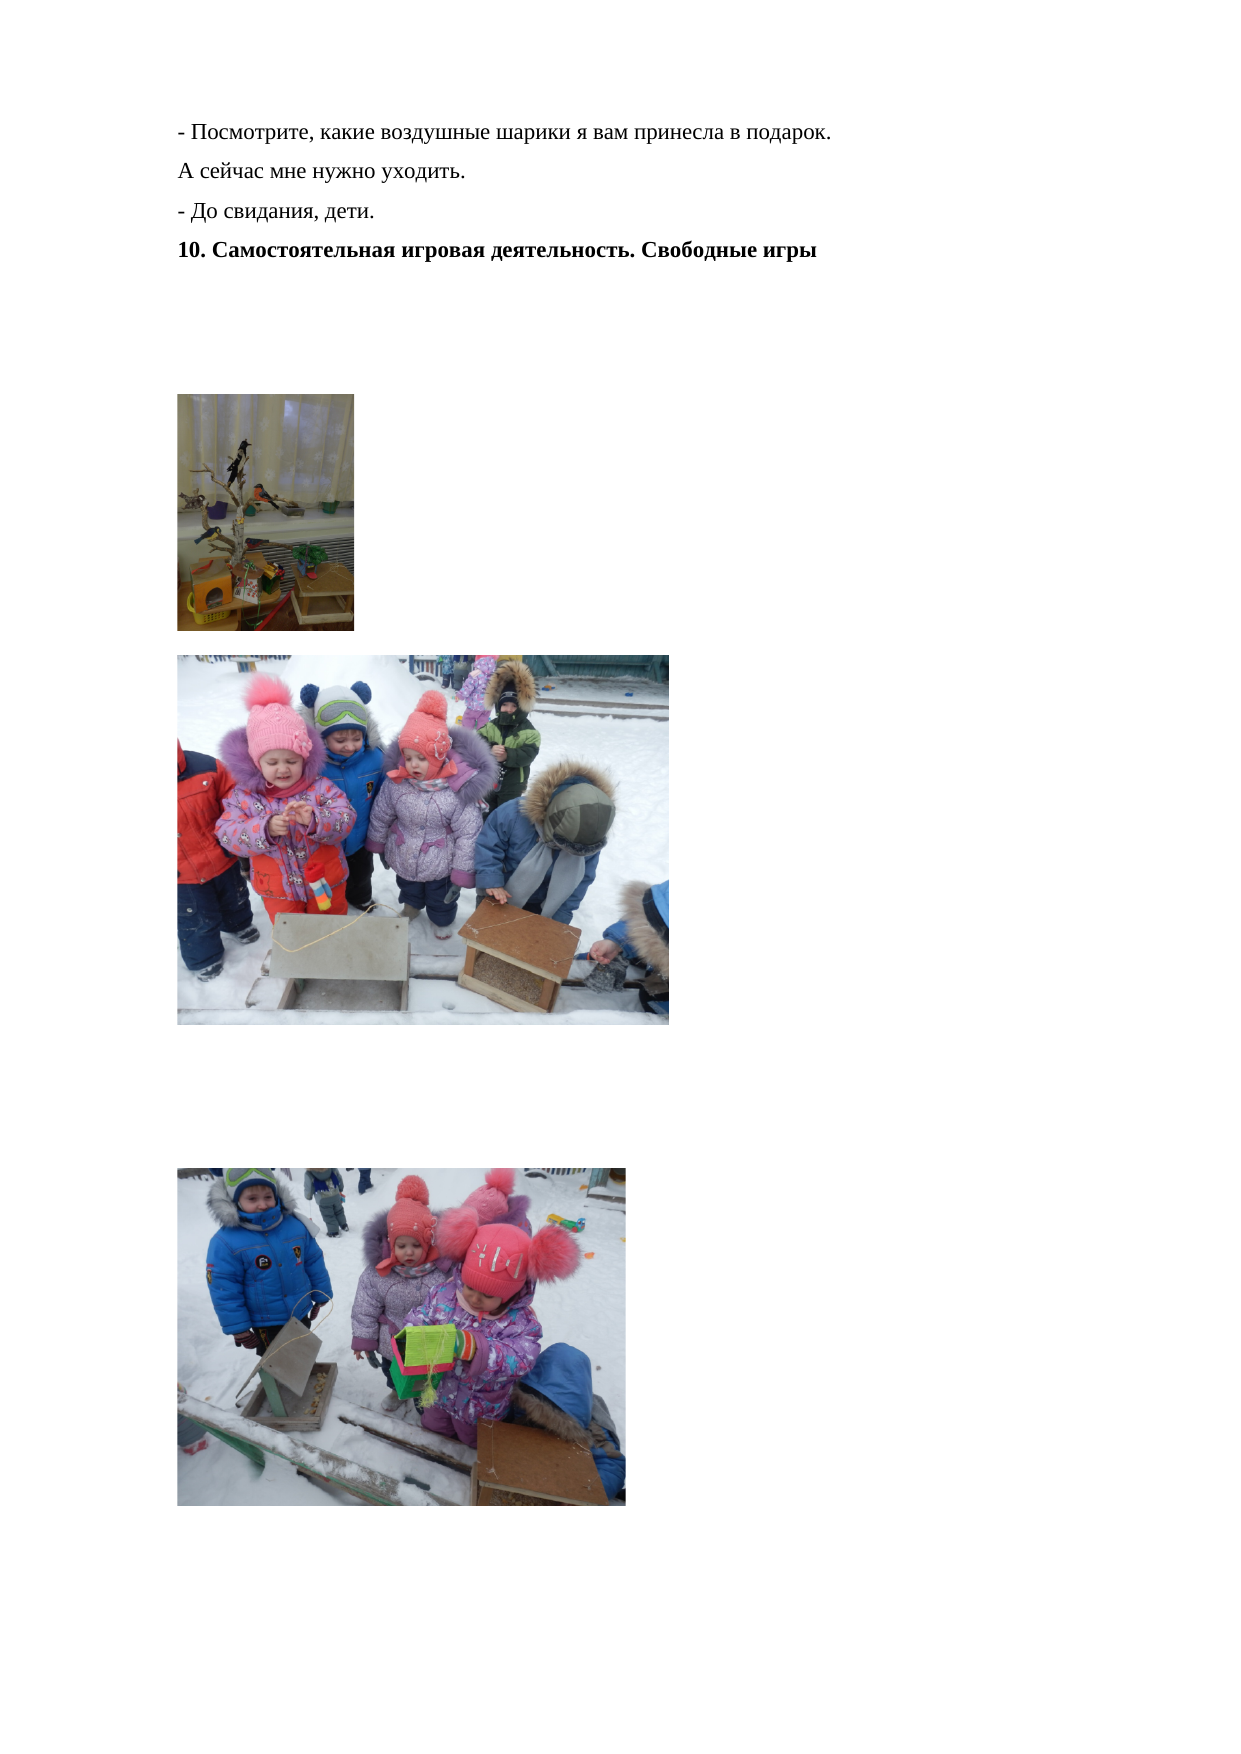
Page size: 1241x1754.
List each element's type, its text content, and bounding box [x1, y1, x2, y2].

picture [177, 655, 669, 1025]
picture [177, 1168, 626, 1506]
text 10. Самостоятельная игровая деятельность. Свободные игры [177, 237, 1196, 263]
text - До свидания, дети. [177, 197, 1196, 223]
text А сейчас мне нужно уходить. [177, 158, 1196, 184]
picture [177, 394, 355, 631]
text - Посмотрите, какие воздушные шарики я вам принесла в подарок. [177, 118, 1196, 144]
